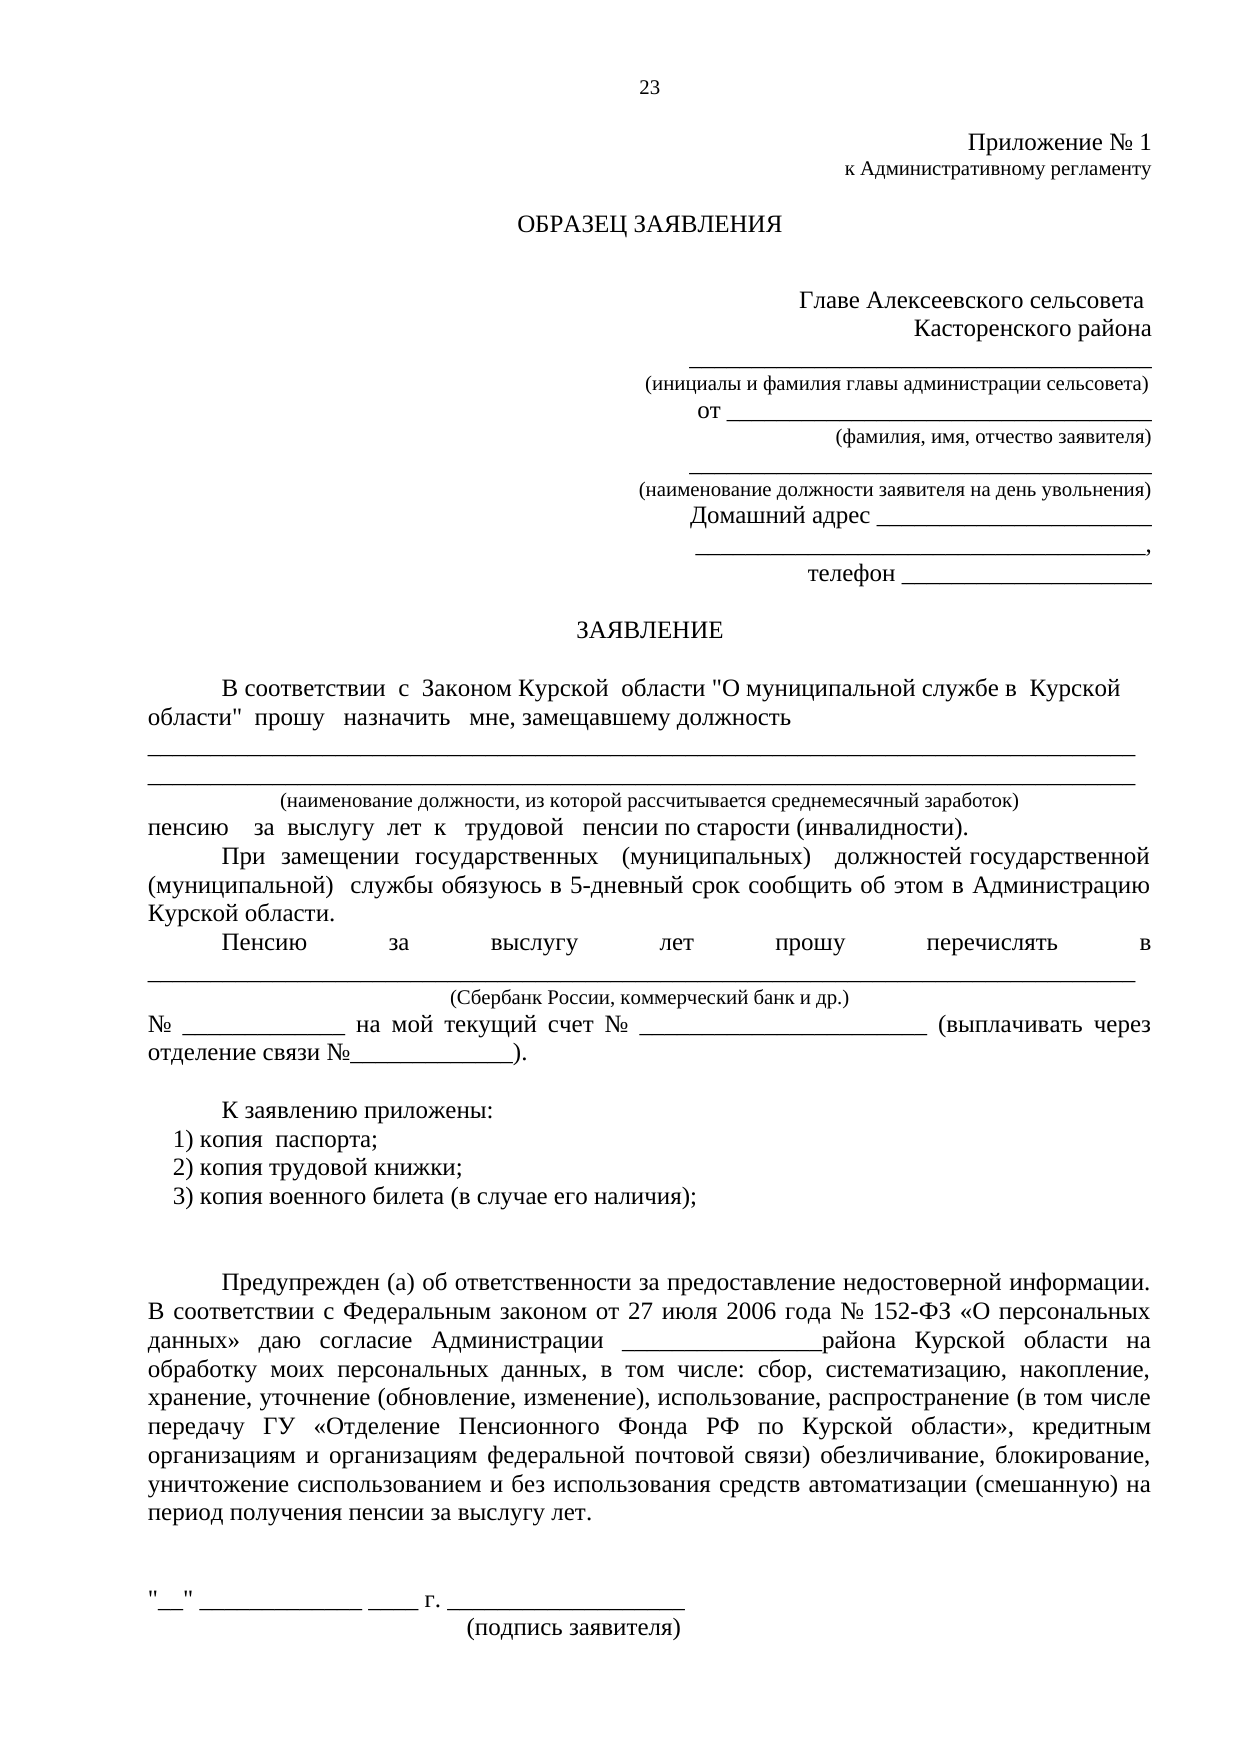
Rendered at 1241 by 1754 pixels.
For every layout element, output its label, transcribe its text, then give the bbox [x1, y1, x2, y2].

text В соответствии с Законом Курской области "О муниципальной службе в Курской области" прошу назначить мне, замещавшему должность _______________________________________________________________________________ _______________________________________________________________________________ [148, 673, 1152, 788]
text 1) копия паспорта; [148, 1124, 1152, 1152]
text _____________________________________ [148, 342, 1152, 371]
text Предупрежден (а) об ответственности за предоставление недостоверной информации. В соответствии с Федеральным законом от 27 июля 2006 года № 152-ФЗ «О персональных данных» даю согласие Администрации ________________района Курской области на обработку моих персональных данных, в том числе: сбор, систематизацию, накопление, хранение, уточнение (обновление, изменение), использование, распространение (в том числе передачу ГУ «Отделение Пенсионного Фонда РФ по Курской области», кредитным организациям и организациям федеральной почтовой связи) обезличивание, блокирование, уничтожение сиспользованием и без использования средств автоматизации (смешанную) на период получения пенсии за выслугу лет. [148, 1267, 1152, 1526]
text К заявлению приложены: [148, 1095, 1152, 1124]
text Касторенского района [487, 313, 1152, 342]
text _____________________________________ [148, 448, 1152, 477]
text телефон ____________________ [148, 558, 1152, 587]
text "__" _____________ ____ г. ___________________ [148, 1584, 1152, 1612]
text ЗАЯВЛЕНИЕ [148, 616, 1152, 644]
text ОБРАЗЕЦ ЗАЯВЛЕНИЯ [148, 209, 1152, 237]
text (наименование должности, из которой рассчитывается среднемесячный заработок) [148, 788, 1152, 812]
text 3) копия военного билета (в случае его наличия); [148, 1181, 1152, 1210]
text Приложение № 1 [148, 127, 1152, 156]
text Главе Алексеевского сельсовета [487, 285, 1152, 313]
text (наименование должности заявителя на день увольнения) [148, 477, 1152, 501]
text (инициалы и фамилия главы администрации сельсовета) [148, 371, 1152, 395]
text к Административному регламенту [148, 156, 1152, 180]
text № _____________ на мой текущий счет № _______________________ (выплачивать через отделение связи №_____________). [148, 1009, 1152, 1066]
text (фамилия, имя, отчество заявителя) [148, 424, 1152, 448]
text (Сбербанк России, коммерческий банк и др.) [148, 985, 1152, 1009]
text Домашний адрес ______________________ [148, 501, 1152, 529]
text (подпись заявителя) [148, 1612, 1152, 1641]
text пенсию за выслугу лет к трудовой пенсии по старости (инвалидности). [148, 812, 1152, 841]
text от __________________________________ [148, 395, 1152, 424]
text 2) копия трудовой книжки; [148, 1152, 1152, 1181]
text При замещении государственных (муниципальных) должностей государственной (муниципальной) службы обязуюсь в 5-дневный срок сообщить об этом в Администрацию Курской области. [148, 841, 1152, 927]
text Пенсию за выслугу лет прошу перечислять в _______________________________________________________________________________ [148, 927, 1152, 985]
text ____________________________________, [148, 529, 1152, 558]
